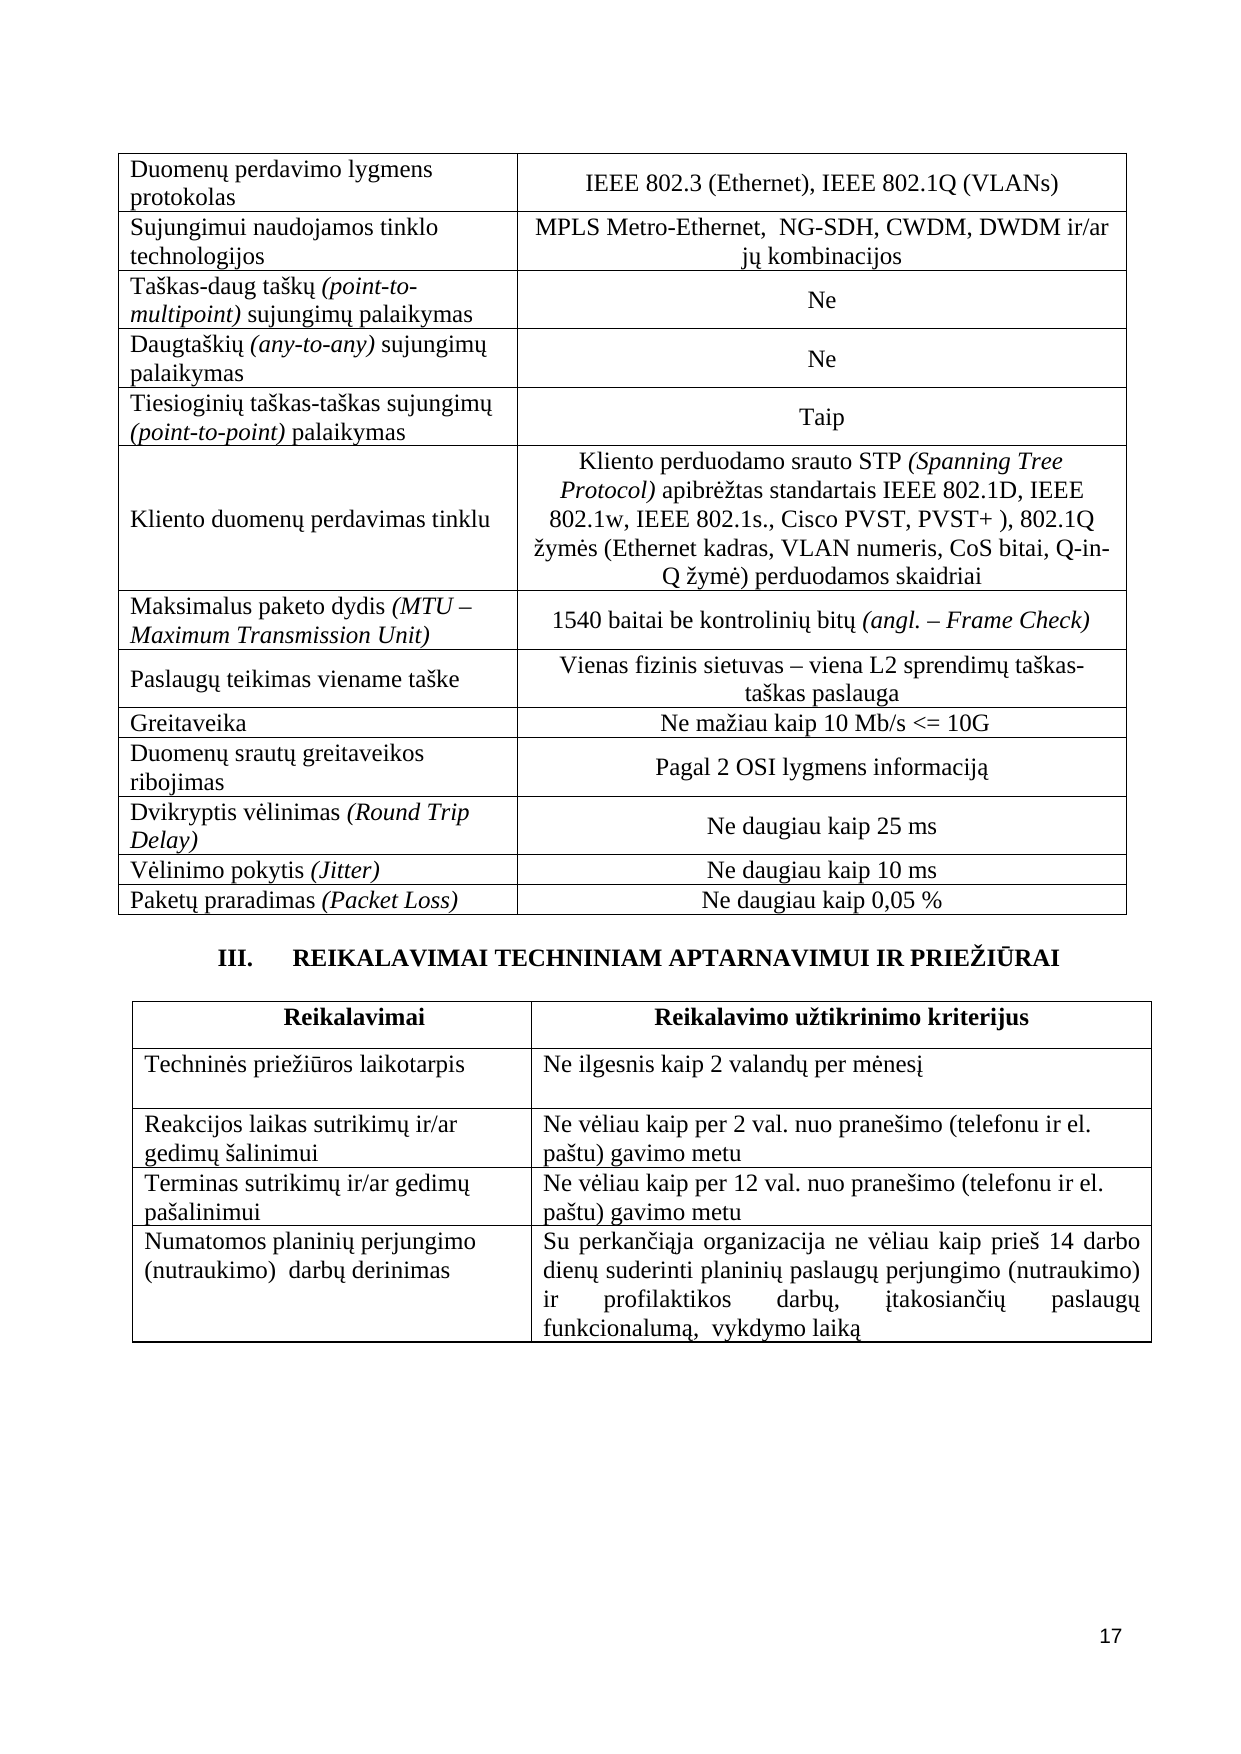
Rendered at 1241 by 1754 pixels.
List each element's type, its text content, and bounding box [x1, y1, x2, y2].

table_cell Paketų praradimas (Packet Loss) [119, 885, 517, 914]
table_cell Ne [518, 271, 1126, 328]
table_cell Ne [518, 329, 1126, 387]
table_cell Ne daugiau kaip 0,05 % [518, 885, 1126, 914]
table_cell Paslaugų teikimas viename taške [119, 650, 517, 707]
table_cell 1540 baitai be kontrolinių bitų (angl. – Frame Check) [518, 591, 1126, 649]
table_cell Duomenų srautų greitaveikos ribojimas [119, 738, 517, 796]
table_cell Taip [518, 388, 1126, 445]
table_cell Sujungimui naudojamos tinklo technologijos [119, 212, 517, 270]
table_header Reikalavimo užtikrinimo kriterijus [532, 1002, 1151, 1048]
table_cell Ne daugiau kaip 25 ms [518, 797, 1126, 854]
table_cell Pagal 2 OSI lygmens informaciją [518, 738, 1126, 796]
table_cell Greitaveika [119, 708, 517, 737]
table_cell Ne vėliau kaip per 2 val. nuo pranešimo (telefonu ir el. paštu) gavimo metu [532, 1109, 1151, 1167]
table_cell Techninės priežiūros laikotarpis [133, 1049, 531, 1108]
table_cell Kliento duomenų perdavimas tinklu [119, 446, 517, 590]
table_cell Maksimalus paketo dydis (MTU – Maximum Transmission Unit) [119, 591, 517, 649]
table_cell Ne daugiau kaip 10 ms [518, 855, 1126, 884]
table_cell IEEE 802.3 (Ethernet), IEEE 802.1Q (VLANs) [518, 154, 1126, 211]
list REIKALAVIMAI TECHNINIAM APTARNAVIMUI IR PRIEŽIŪRAI [156, 943, 1122, 972]
table_cell Terminas sutrikimų ir/ar gedimų pašalinimui [133, 1168, 531, 1225]
table_header Reikalavimai [133, 1002, 531, 1048]
table_cell Dvikryptis vėlinimas (Round Trip Delay) [119, 797, 517, 854]
table_cell Taškas-daug taškų (point-to-multipoint) sujungimų palaikymas [119, 271, 517, 328]
table_cell Kliento perduodamo srauto STP (Spanning Tree Protocol) apibrėžtas standartais IEEE 802.1D, IEEE 802.1w, IEEE 802.1s., Cisco PVST, PVST+ ), 802.1Q žymės (Ethernet kadras, VLAN numeris, CoS bitai, Q-in-Q žymė) perduodamos skaidriai [518, 446, 1126, 590]
table_cell MPLS Metro-Ethernet, NG-SDH, CWDM, DWDM ir/ar jų kombinacijos [518, 212, 1126, 270]
table_cell Reakcijos laikas sutrikimų ir/ar gedimų šalinimui [133, 1109, 531, 1167]
table_cell Ne mažiau kaip 10 Mb/s <= 10G [518, 708, 1126, 737]
table_cell Tiesioginių taškas-taškas sujungimų (point-to-point) palaikymas [119, 388, 517, 445]
table_cell Numatomos planinių perjungimo (nutraukimo) darbų derinimas [133, 1226, 531, 1341]
table_cell Ne ilgesnis kaip 2 valandų per mėnesį [532, 1049, 1151, 1108]
table_cell Su perkančiąja organizacija ne vėliau kaip prieš 14 darbo dienų suderinti planinių paslaugų perjungimo (nutraukimo) ir profilaktikos darbų, įtakosiančių paslaugų funkcionalumą, vykdymo laiką [532, 1226, 1151, 1341]
table_cell Vėlinimo pokytis (Jitter) [119, 855, 517, 884]
table_cell Daugtaškių (any-to-any) sujungimų palaikymas [119, 329, 517, 387]
table_cell Ne vėliau kaip per 12 val. nuo pranešimo (telefonu ir el. paštu) gavimo metu [532, 1168, 1151, 1225]
table_cell Duomenų perdavimo lygmens protokolas [119, 154, 517, 211]
table_cell Vienas fizinis sietuvas – viena L2 sprendimų taškas-taškas paslauga [518, 650, 1126, 707]
